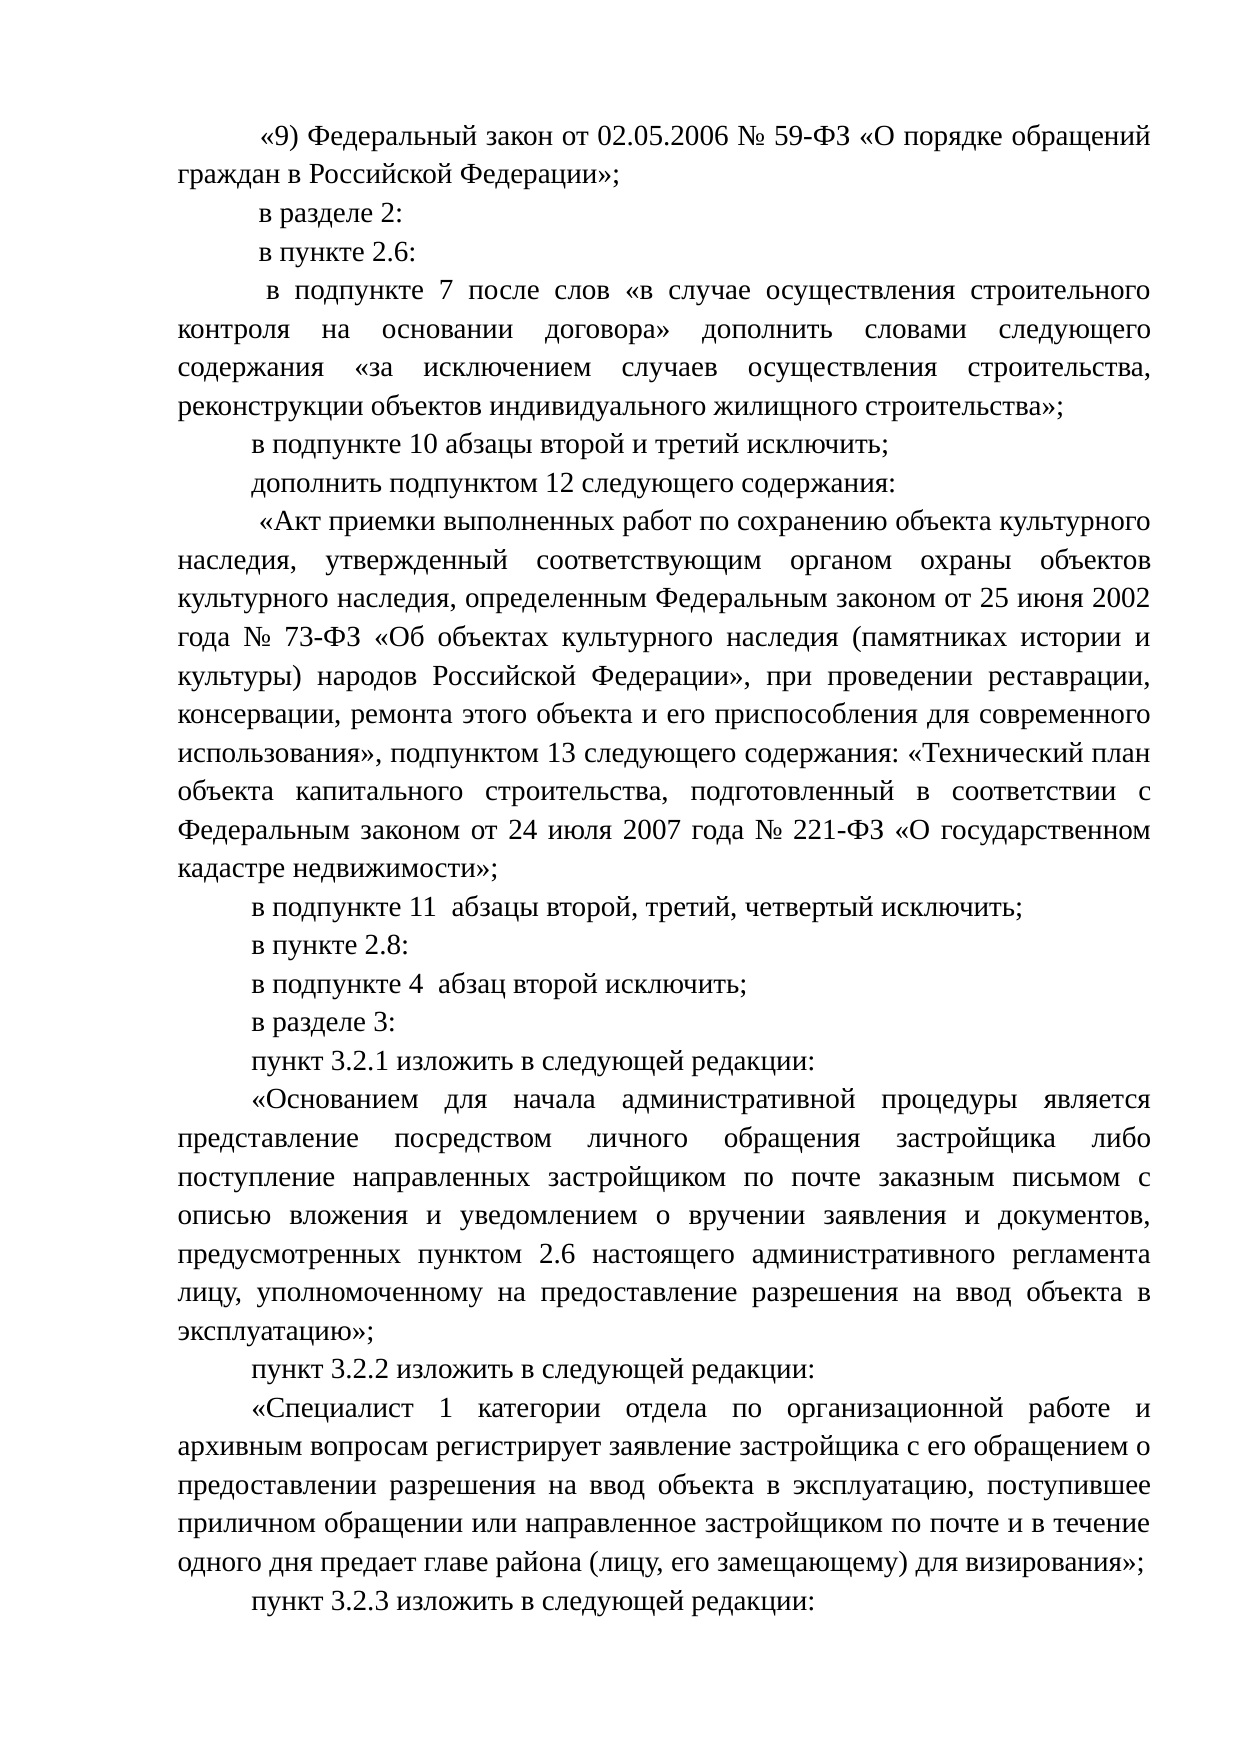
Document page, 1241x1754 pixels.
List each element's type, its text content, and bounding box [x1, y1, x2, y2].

text в разделе 2: [177, 195, 1152, 229]
text пункт 3.2.1 изложить в следующей редакции: [177, 1043, 1152, 1077]
text в подпункте 4 абзац второй исключить; [177, 966, 1152, 999]
text дополнить подпунктом 12 следующего содержания: [177, 465, 1152, 498]
text в подпункте 11 абзацы второй, третий, четвертый исключить; [177, 889, 1152, 922]
text «Акт приемки выполненных работ по сохранению объекта культурного наследия, утвержденный соответствующим органом охраны объектов культурного наследия, определенным Федеральным законом от 25 июня 2002 года № 73-ФЗ «Об объектах культурного наследия (памятниках истории и культуры) народов Российской Федерации», при проведении реставрации, консервации, ремонта этого объекта и его приспособления для современного использования», подпунктом 13 следующего содержания: «Технический план объекта капитального строительства, подготовленный в соответствии с Федеральным законом от 24 июля 2007 года № 221-ФЗ «О государственном кадастре недвижимости»; [177, 503, 1152, 884]
text пункт 3.2.2 изложить в следующей редакции: [177, 1351, 1152, 1385]
text «9) Федеральный закон от 02.05.2006 № 59-ФЗ «О порядке обращений граждан в Российской Федерации»; [177, 118, 1152, 190]
text в подпункте 10 абзацы второй и третий исключить; [177, 426, 1152, 460]
text в пункте 2.6: [177, 234, 1152, 267]
text пункт 3.2.3 изложить в следующей редакции: [177, 1583, 1152, 1616]
text в пункте 2.8: [177, 927, 1152, 961]
text в подпункте 7 после слов «в случае осуществления строительного контроля на основании договора» дополнить словами следующего содержания «за исключением случаев осуществления строительства, реконструкции объектов индивидуального жилищного строительства»; [177, 272, 1152, 421]
text «Специалист 1 категории отдела по организационной работе и архивным вопросам регистрирует заявление застройщика с его обращением о предоставлении разрешения на ввод объекта в эксплуатацию, поступившее приличном обращении или направленное застройщиком по почте и в течение одного дня предает главе района (лицу, его замещающему) для визирования»; [177, 1390, 1152, 1578]
text «Основанием для начала административной процедуры является представление посредством личного обращения застройщика либо поступление направленных застройщиком по почте заказным письмом с описью вложения и уведомлением о вручении заявления и документов, предусмотренных пунктом 2.6 настоящего административного регламента лицу, уполномоченному на предоставление разрешения на ввод объекта в эксплуатацию»; [177, 1082, 1152, 1346]
text в разделе 3: [177, 1004, 1152, 1038]
